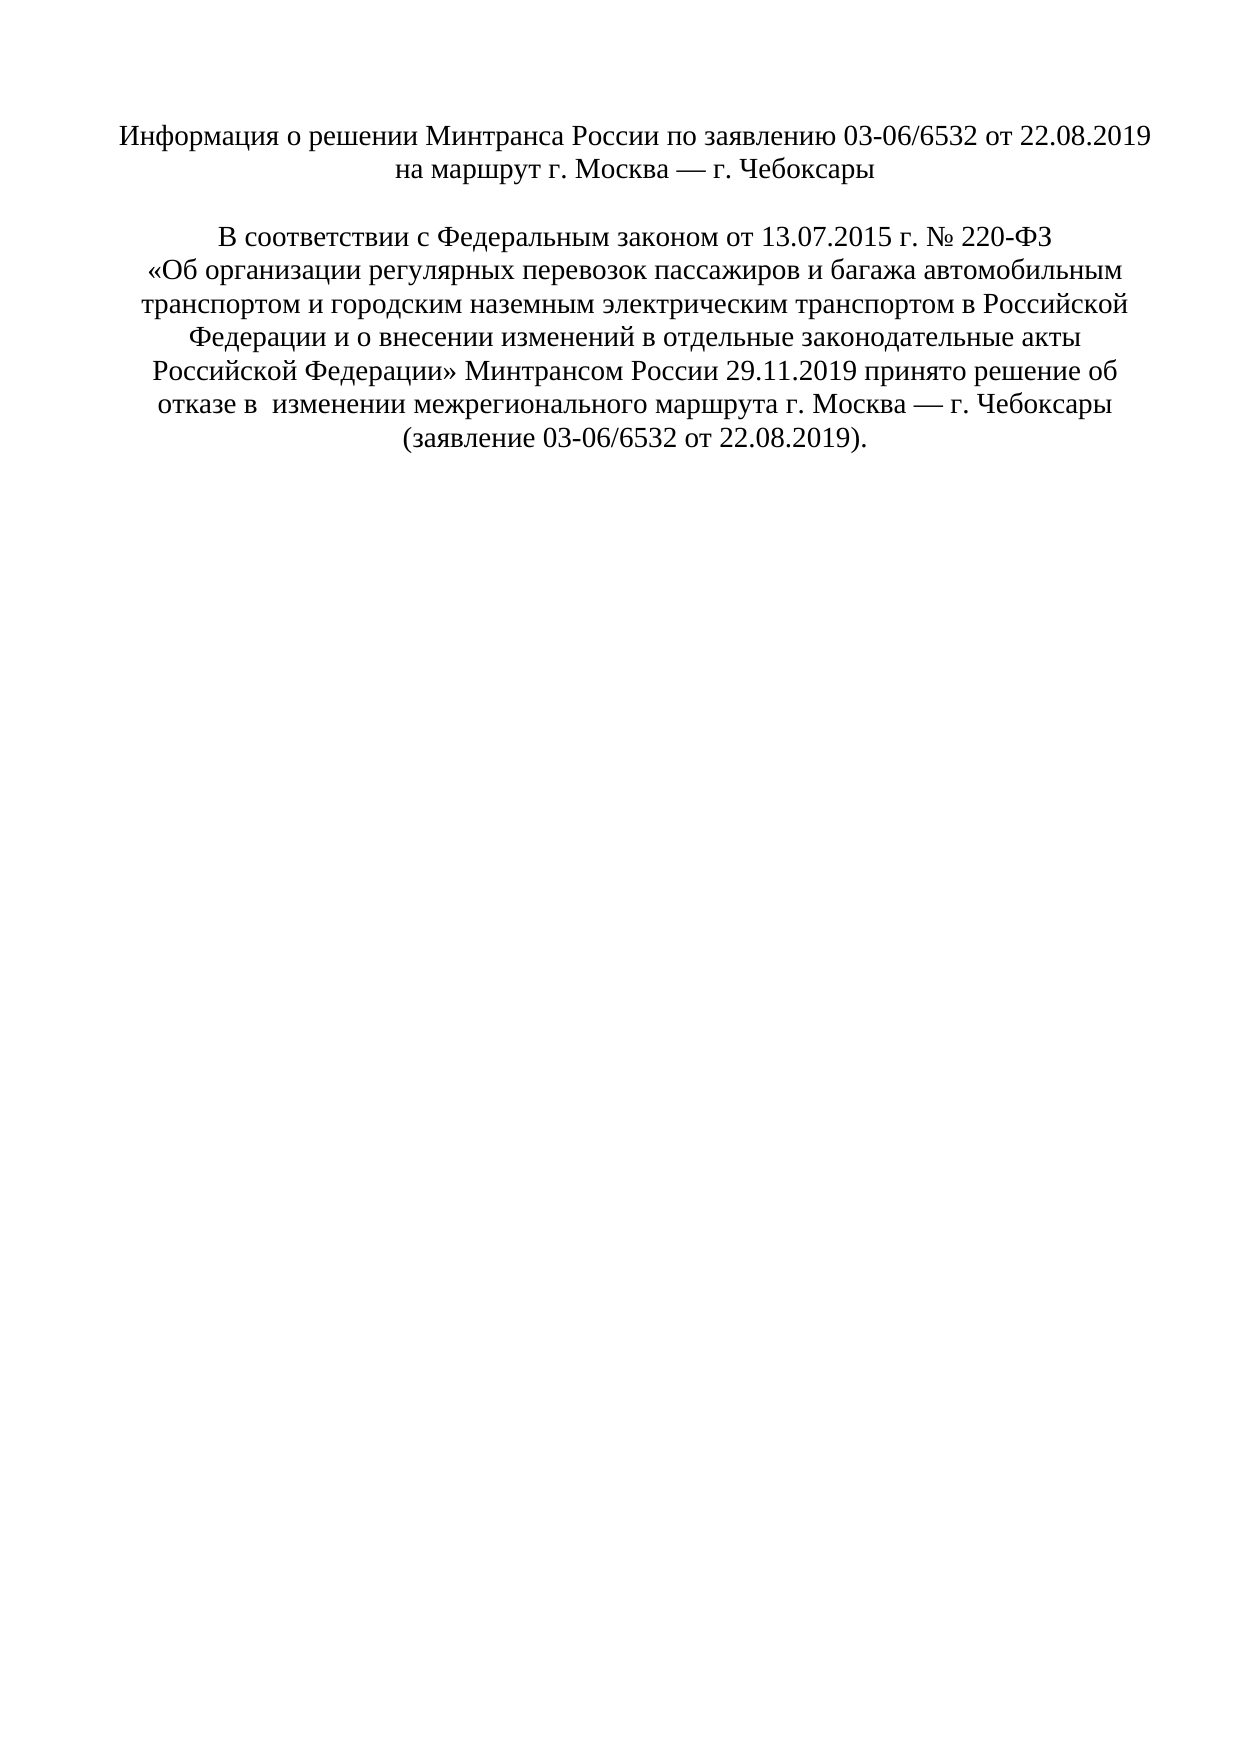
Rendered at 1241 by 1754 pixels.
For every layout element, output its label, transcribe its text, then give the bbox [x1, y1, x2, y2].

text В соответствии с Федеральным законом от 13.07.2015 г. № 220-ФЗ «Об организации регулярных перевозок пассажиров и багажа автомобильным транспортом и городским наземным электрическим транспортом в Российской Федерации и о внесении изменений в отдельные законодательные акты Российской Федерации» Минтрансом России 29.11.2019 принято решение об отказе в изменении межрегионального маршрута г. Москва — г. Чебоксары (заявление 03-06/6532 от 22.08.2019). [118, 219, 1152, 453]
text Информация о решении Минтранса России по заявлению 03-06/6532 от 22.08.2019 на маршрут г. Москва — г. Чебоксары [118, 118, 1152, 185]
